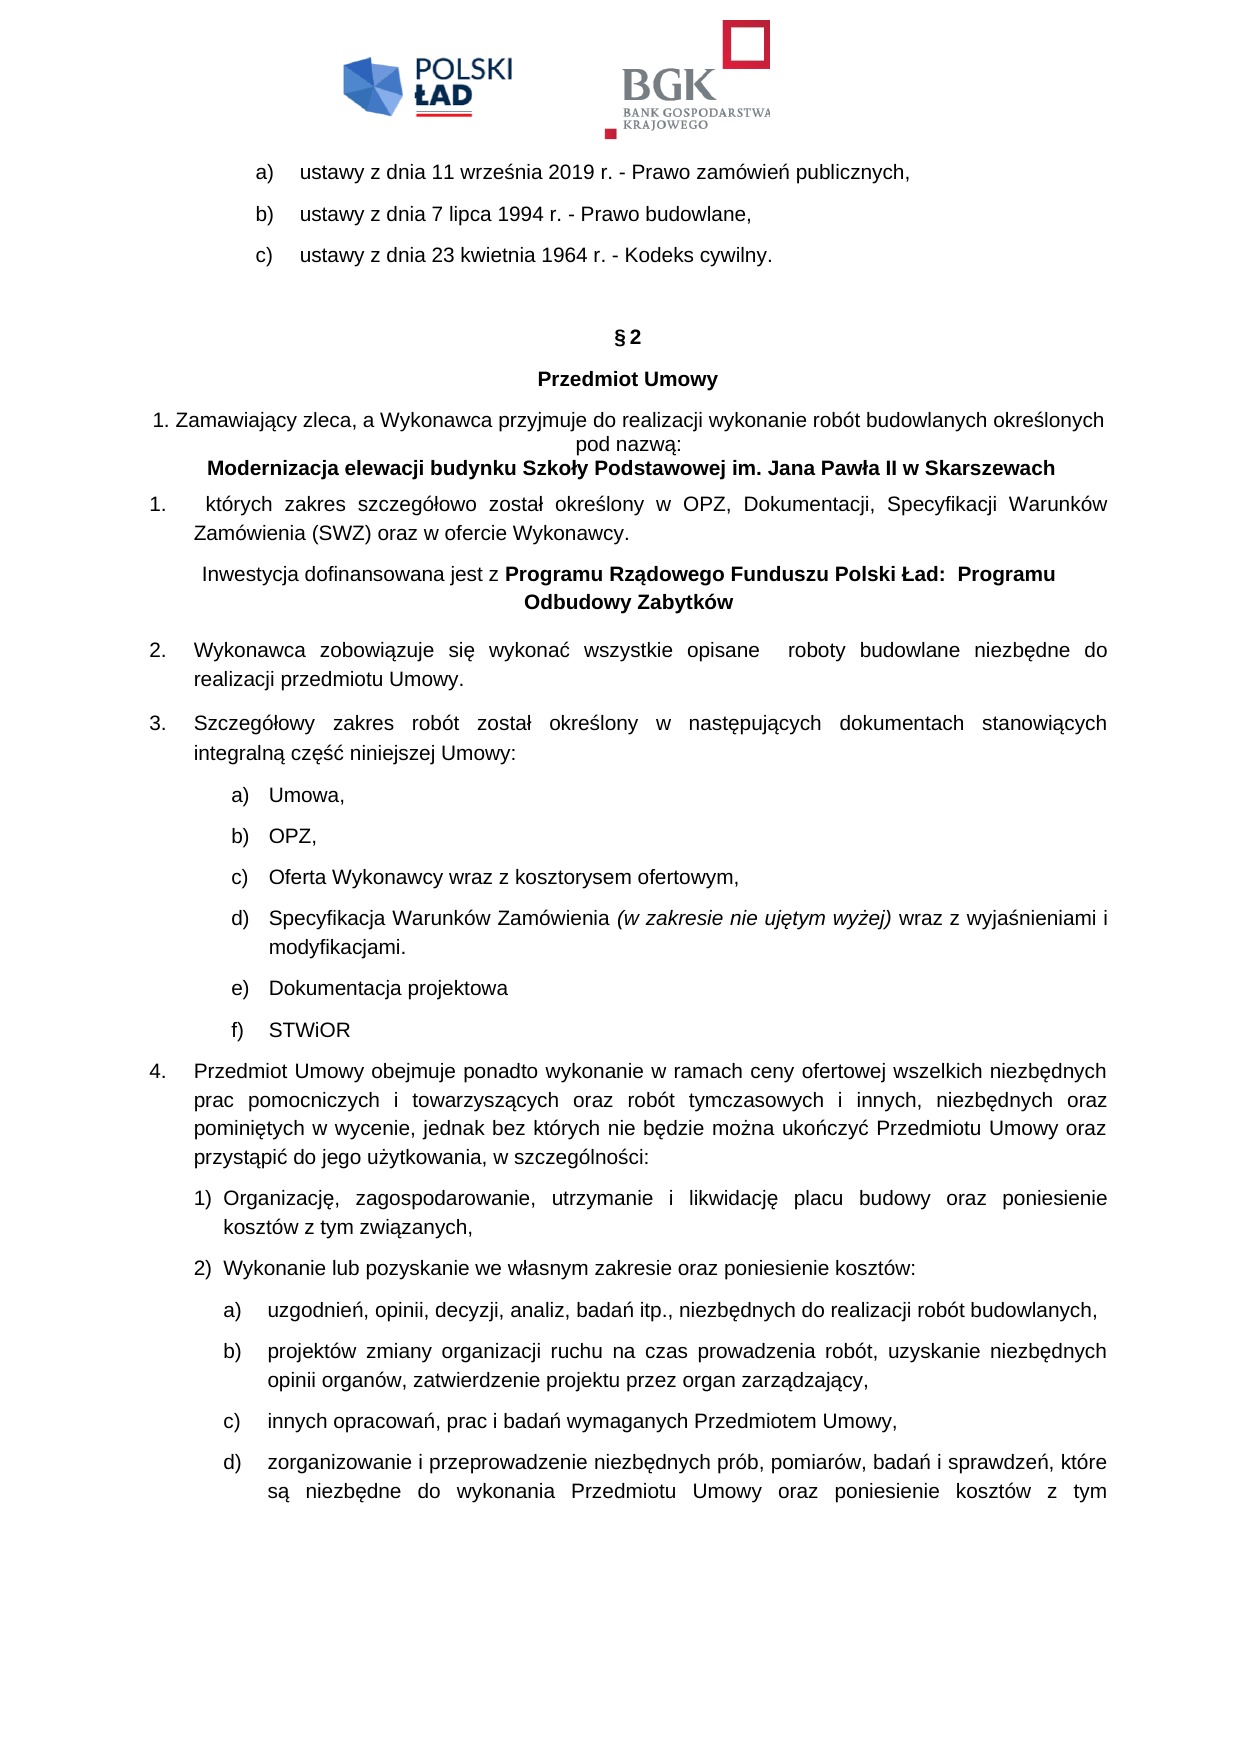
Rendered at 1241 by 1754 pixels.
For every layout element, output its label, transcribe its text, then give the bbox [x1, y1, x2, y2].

text Inwestycja dofinansowana jest z Programu Rządowego Funduszu Polski Ład: Programu Odbudowy Zabytków [149, 562, 1108, 613]
picture [331, 28, 541, 148]
text Modernizacja elewacji budynku Szkoły Podstawowej im. Jana Pawła II w Skarszewach [149, 456, 1108, 479]
list ustawy z dnia 23 kwietnia 1964 r. - Kodeks cywilny. [255, 243, 1108, 267]
list Przedmiot Umowy obejmuje ponadto wykonanie w ramach ceny ofertowej wszelkich niezbędnych prac pomocniczych i towarzyszących oraz robót tymczasowych i innych, niezbędnych oraz pominiętych w wycenie, jednak bez których nie będzie można ukończyć Przedmiotu Umowy oraz przystąpić do jego użytkowania, w szczególności: [149, 1059, 1108, 1169]
list ustawy z dnia 7 lipca 1994 r. - Prawo budowlane, [255, 201, 1108, 225]
list Organizację, zagospodarowanie, utrzymanie i likwidację placu budowy oraz poniesienie kosztów z tym związanych, [193, 1186, 1108, 1239]
list ustawy z dnia 11 września 2019 r. - Prawo zamówień publicznych, [255, 160, 1108, 184]
list OPZ, [231, 824, 1108, 848]
list Szczegółowy zakres robót został określony w następujących dokumentach stanowiących integralną część niniejszej Umowy: [149, 708, 1108, 765]
picture [604, 20, 770, 139]
list Wykonanie lub pozyskanie we własnym zakresie oraz poniesienie kosztów: [193, 1256, 1108, 1280]
list Specyfikacja Warunków Zamówienia (w zakresie nie ujętym wyżej) wraz z wyjaśnieniami i modyfikacjami. [231, 906, 1108, 959]
list których zakres szczegółowo został określony w OPZ, Dokumentacji, Specyfikacji Warunków Zamówienia (SWZ) oraz w ofercie Wykonawcy. [149, 492, 1108, 545]
list Oferta Wykonawcy wraz z kosztorysem ofertowym, [231, 865, 1108, 889]
list innych opracowań, prac i badań wymaganych Przedmiotem Umowy, [223, 1409, 1108, 1433]
list STWiOR [231, 1017, 1108, 1041]
list Umowa, [231, 782, 1108, 806]
list Wykonawca zobowiązuje się wykonać wszystkie opisane roboty budowlane niezbędne do realizacji przedmiotu Umowy. [149, 638, 1108, 691]
text Przedmiot Umowy [149, 366, 1106, 390]
list projektów zmiany organizacji ruchu na czas prowadzenia robót, uzyskanie niezbędnych opinii organów, zatwierdzenie projektu przez organ zarządzający, [223, 1339, 1108, 1391]
text 1. Zamawiający zleca, a Wykonawca przyjmuje do realizacji wykonanie robót budowlanych określonych pod nazwą: [149, 408, 1108, 456]
list uzgodnień, opinii, decyzji, analiz, badań itp., niezbędnych do realizacji robót budowlanych, [223, 1297, 1108, 1321]
list Dokumentacja projektowa [231, 976, 1108, 1000]
text §2 [149, 325, 1106, 349]
